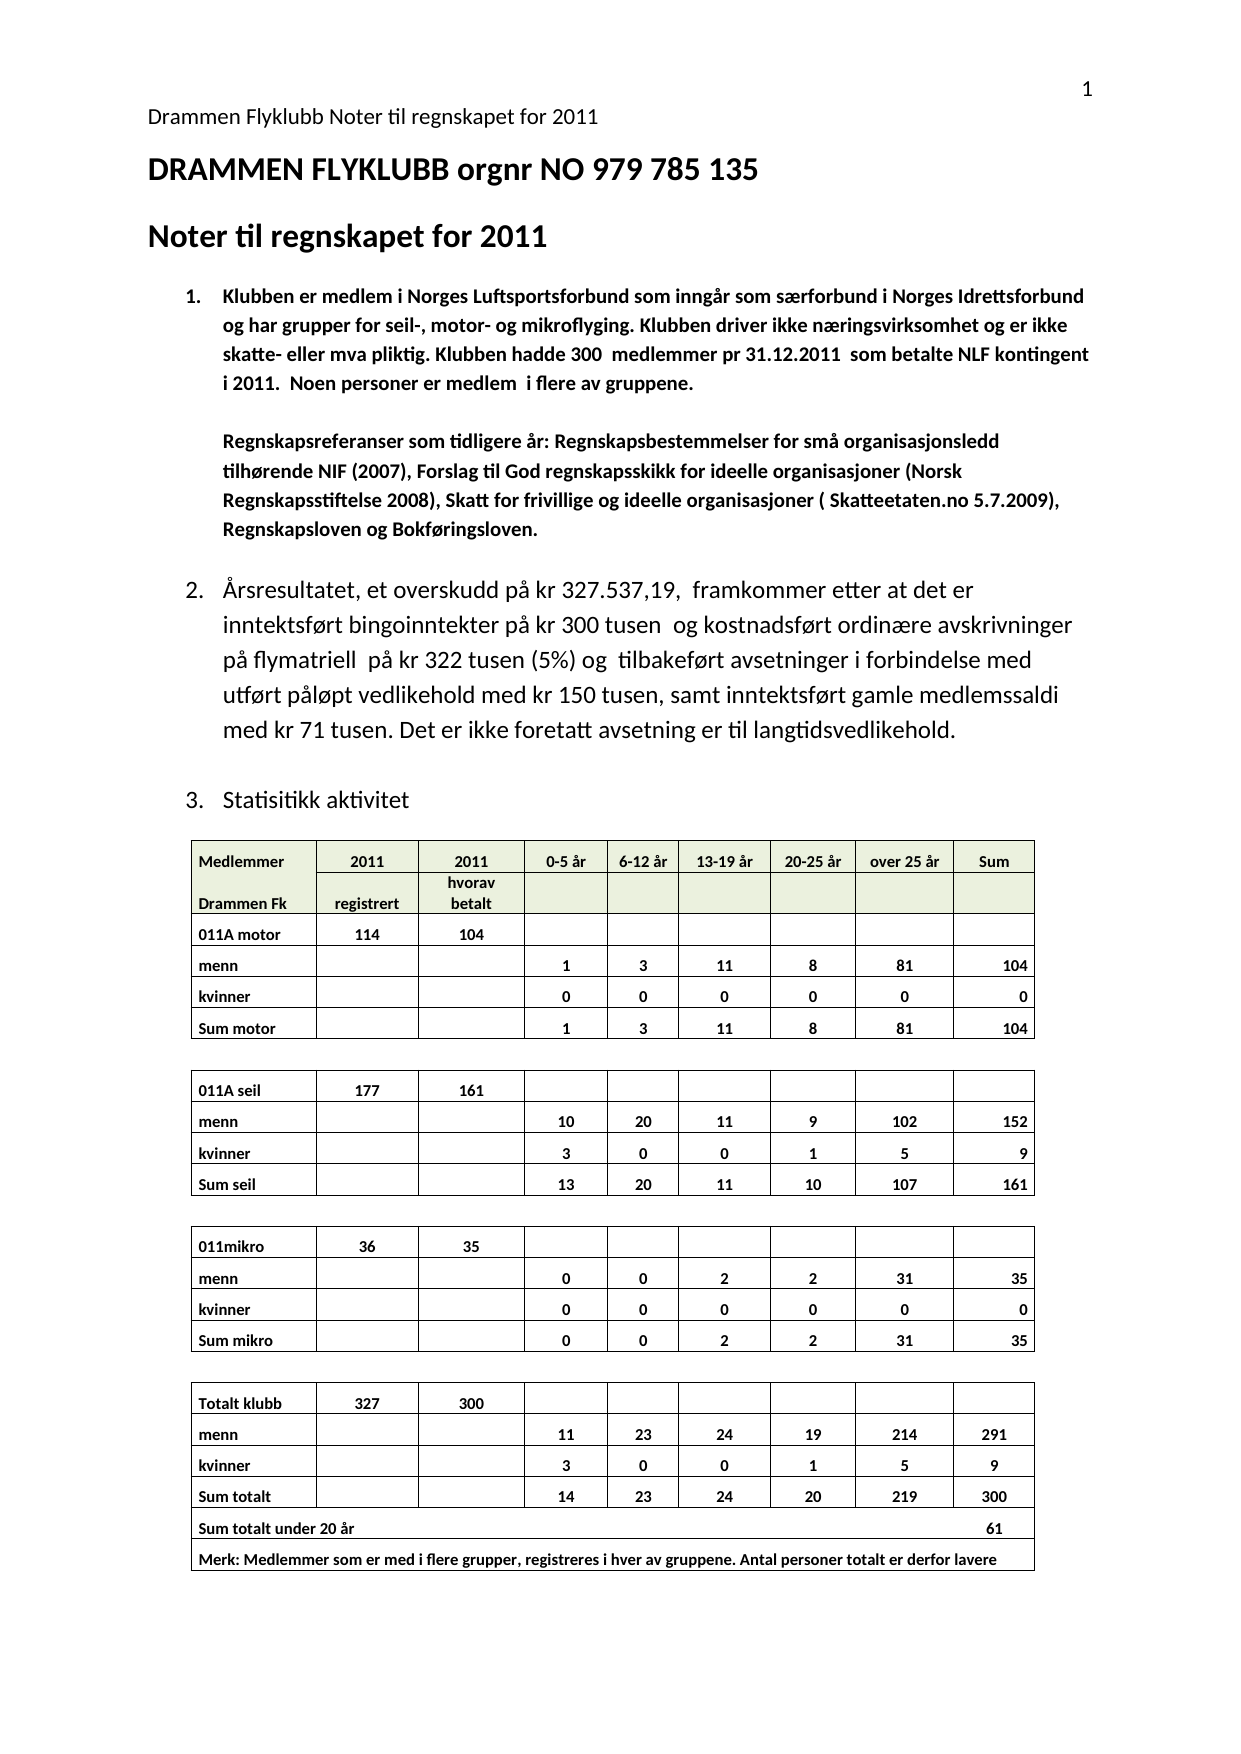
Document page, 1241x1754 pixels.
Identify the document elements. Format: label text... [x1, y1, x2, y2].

table_cell [856, 1071, 953, 1101]
table_cell 102 [856, 1102, 953, 1132]
table_cell 0 [954, 977, 1034, 1007]
table_cell [419, 1164, 524, 1194]
table_cell [954, 1039, 1035, 1069]
table_cell 0 [679, 1446, 770, 1476]
table_cell [317, 1133, 418, 1163]
table_cell 8 [771, 1008, 855, 1038]
table_cell 11 [679, 1102, 770, 1132]
table_cell [954, 1352, 1035, 1382]
table_cell 5 [856, 1446, 953, 1476]
table_cell Merk: Medlemmer som er med i flere grupper, registreres i hver av gruppene. Antal personer totalt er derfor lavere [192, 1539, 1034, 1569]
table_cell [317, 1414, 418, 1444]
table_header 2011 [419, 841, 524, 872]
table_cell [608, 1071, 678, 1101]
table_cell 20 [771, 1477, 855, 1507]
table_cell 011A seil [192, 1071, 316, 1101]
table_cell [954, 873, 1034, 913]
table_header 20-25 år [771, 841, 855, 872]
table_cell 0 [608, 1258, 678, 1288]
table_cell 9 [954, 1133, 1034, 1163]
table_cell [418, 1039, 524, 1069]
table_cell kvinner [192, 977, 316, 1007]
table_cell [524, 1352, 608, 1382]
table_cell [191, 1352, 316, 1382]
table_cell [771, 1227, 855, 1257]
table_cell [419, 1321, 524, 1351]
list Regnskapsreferanser som tidligere år: Regnskapsbestemmelser for små organisasjonsledd tilhørende NIF (2007), Forslag til God regnskapsskikk for ideelle organisasjoner (Norsk Regnskapsstiftelse 2008), Skatt for frivillige og ideelle organisasjoner ( Skatteetaten.no 5.7.2009), Regnskapsloven og Bokføringsloven. [223, 429, 1093, 542]
table_cell [191, 1039, 316, 1069]
table_header over 25 år [856, 841, 953, 872]
table_cell 3 [525, 1133, 607, 1163]
table_cell 0 [771, 977, 855, 1007]
table_cell 0 [679, 1133, 770, 1163]
table_cell [771, 1383, 855, 1413]
table_cell [525, 914, 607, 944]
table_cell [419, 977, 524, 1007]
table_cell 107 [856, 1164, 953, 1194]
table_cell Sum mikro [192, 1321, 316, 1351]
table_cell 2 [679, 1258, 770, 1288]
table_cell 0 [856, 977, 953, 1007]
table_cell [419, 1008, 524, 1038]
table_cell menn [192, 946, 316, 976]
table_cell [524, 1196, 608, 1226]
table_cell 0 [679, 1289, 770, 1319]
table_cell [317, 1164, 418, 1194]
table_cell [771, 873, 855, 913]
table_cell [856, 873, 953, 913]
table_cell 31 [856, 1321, 953, 1351]
table_cell [856, 1508, 953, 1538]
table_cell Totalt klubb [192, 1383, 316, 1413]
table_cell 24 [679, 1414, 770, 1444]
table_cell [419, 1289, 524, 1319]
table_cell [954, 1071, 1034, 1101]
table_cell 19 [771, 1414, 855, 1444]
table_cell [317, 1102, 418, 1132]
table_cell [317, 1477, 418, 1507]
table_cell [418, 1352, 524, 1382]
table_cell [770, 1352, 856, 1382]
table_cell 20 [608, 1102, 678, 1132]
table_cell [608, 1039, 678, 1069]
table_cell [954, 914, 1034, 944]
table_cell 35 [954, 1321, 1034, 1351]
table_cell 11 [525, 1414, 607, 1444]
table_cell 1 [525, 1008, 607, 1038]
table_cell 2 [679, 1321, 770, 1351]
table_cell [679, 1383, 770, 1413]
table_cell 177 [317, 1071, 418, 1101]
table_cell 152 [954, 1102, 1034, 1132]
table_cell 0 [608, 1133, 678, 1163]
table_cell 24 [679, 1477, 770, 1507]
table_header 0-5 år [525, 841, 607, 872]
table_cell 114 [317, 914, 418, 944]
table_cell [954, 1227, 1034, 1257]
table_cell 291 [954, 1414, 1034, 1444]
table_cell 9 [954, 1446, 1034, 1476]
table_cell 161 [954, 1164, 1034, 1194]
table_cell 0 [954, 1289, 1034, 1319]
table_cell [525, 1227, 607, 1257]
table_cell 10 [771, 1164, 855, 1194]
table_cell 11 [679, 946, 770, 976]
table_cell [524, 1508, 608, 1538]
table_cell 23 [608, 1477, 678, 1507]
table_cell [317, 1446, 418, 1476]
table_cell [856, 1227, 953, 1257]
table_cell [679, 1508, 770, 1538]
table_cell [679, 914, 770, 944]
table_cell 14 [525, 1477, 607, 1507]
table_cell 5 [856, 1133, 953, 1163]
table_cell 11 [679, 1164, 770, 1194]
table_cell 0 [525, 1289, 607, 1319]
table_cell 61 [954, 1508, 1034, 1538]
table_cell [608, 1196, 678, 1226]
table_cell [317, 1289, 418, 1319]
table_cell [771, 914, 855, 944]
table_cell [419, 1477, 524, 1507]
table_cell [856, 914, 953, 944]
table_cell [316, 1196, 418, 1226]
table_cell registrert [317, 873, 418, 913]
table_cell [317, 1008, 418, 1038]
table_cell 104 [954, 1008, 1034, 1038]
table_cell 0 [856, 1289, 953, 1319]
table_cell [679, 1039, 770, 1069]
table_cell 104 [954, 946, 1034, 976]
table_cell [679, 1071, 770, 1101]
table_cell 300 [954, 1477, 1034, 1507]
table_cell [418, 1196, 524, 1226]
table_cell 3 [608, 1008, 678, 1038]
table_cell 219 [856, 1477, 953, 1507]
table_cell 13 [525, 1164, 607, 1194]
table_cell [317, 977, 418, 1007]
table_cell 3 [608, 946, 678, 976]
table_cell 1 [771, 1446, 855, 1476]
table_cell [608, 914, 678, 944]
table_cell 36 [317, 1227, 418, 1257]
table_cell [608, 873, 678, 913]
table_cell [954, 1196, 1035, 1226]
table_cell 35 [419, 1227, 524, 1257]
table_cell [856, 1039, 953, 1069]
table_cell [608, 1227, 678, 1257]
table_header Medlemmer [192, 841, 316, 872]
table_cell [608, 1383, 678, 1413]
table_cell 81 [856, 1008, 953, 1038]
table_cell [679, 873, 770, 913]
table_cell Sum totalt [192, 1477, 316, 1507]
table_cell 23 [608, 1414, 678, 1444]
table_cell [419, 1446, 524, 1476]
table_cell 327 [317, 1383, 418, 1413]
table_cell 0 [608, 1289, 678, 1319]
table_cell menn [192, 1414, 316, 1444]
table_cell [317, 1258, 418, 1288]
table_cell 20 [608, 1164, 678, 1194]
table_cell 2 [771, 1321, 855, 1351]
table_cell 0 [525, 1258, 607, 1288]
table_cell Sum motor [192, 1008, 316, 1038]
table_cell 214 [856, 1414, 953, 1444]
table_cell kvinner [192, 1133, 316, 1163]
table_cell 0 [608, 1446, 678, 1476]
table_cell [771, 1071, 855, 1101]
table_cell 1 [771, 1133, 855, 1163]
table_cell [191, 1196, 316, 1226]
table_header 13-19 år [679, 841, 770, 872]
text Noter til regnskapet for 2011 [148, 215, 1093, 256]
table_cell [419, 1133, 524, 1163]
table_cell 8 [771, 946, 855, 976]
table_cell [856, 1352, 953, 1382]
table_cell [679, 1352, 770, 1382]
table_cell 1 [525, 946, 607, 976]
table_cell [419, 1258, 524, 1288]
table_cell 011A motor [192, 914, 316, 944]
table_header 2011 [317, 841, 418, 872]
table_cell [679, 1227, 770, 1257]
table_cell 0 [608, 977, 678, 1007]
table_cell 011mikro [192, 1227, 316, 1257]
table_cell [316, 1352, 418, 1382]
table_cell [419, 1414, 524, 1444]
table_cell 31 [856, 1258, 953, 1288]
table_cell kvinner [192, 1446, 316, 1476]
text DRAMMEN FLYKLUBB orgnr NO 979 785 135 [148, 148, 1093, 188]
table_cell [525, 1383, 607, 1413]
table_cell [856, 1196, 953, 1226]
table_cell Sum seil [192, 1164, 316, 1194]
table_header 6-12 år [608, 841, 678, 872]
table_cell 10 [525, 1102, 607, 1132]
table_cell [419, 1102, 524, 1132]
table_cell Sum totalt under 20 år [192, 1508, 418, 1538]
list Statisitikk aktivitet [185, 784, 1093, 815]
table_cell Drammen Fk [192, 872, 316, 913]
table_cell 2 [771, 1258, 855, 1288]
table_cell [317, 946, 418, 976]
table_cell 300 [419, 1383, 524, 1413]
table_cell 0 [525, 1321, 607, 1351]
table_cell [954, 1383, 1034, 1413]
table_cell [525, 873, 607, 913]
table_cell [524, 1039, 608, 1069]
table_cell [317, 1321, 418, 1351]
table_cell [419, 946, 524, 976]
table_cell hvorav betalt [419, 873, 524, 913]
table_cell [770, 1196, 856, 1226]
table_cell 104 [419, 914, 524, 944]
table_cell 0 [679, 977, 770, 1007]
table_cell 0 [771, 1289, 855, 1319]
table_cell [316, 1039, 418, 1069]
table_cell [418, 1508, 524, 1538]
table_cell 11 [679, 1008, 770, 1038]
table_cell 0 [608, 1321, 678, 1351]
table_cell kvinner [192, 1289, 316, 1319]
table_header Sum [954, 841, 1034, 872]
table_cell menn [192, 1258, 316, 1288]
table_cell 0 [525, 977, 607, 1007]
table_cell [525, 1071, 607, 1101]
table_cell [608, 1352, 678, 1382]
table_cell [856, 1383, 953, 1413]
table_cell [608, 1508, 678, 1538]
list Klubben er medlem i Norges Luftsportsforbund som inngår som særforbund i Norges Idrettsforbund og har grupper for seil-, motor- og mikroflyging. Klubben driver ikke næringsvirksomhet og er ikke skatte- eller mva pliktig. Klubben hadde 300 medlemmer pr 31.12.2011 som betalte NLF kontingent i 2011. Noen personer er medlem i flere av gruppene. [185, 283, 1093, 396]
table_cell 35 [954, 1258, 1034, 1288]
table_cell 81 [856, 946, 953, 976]
table_cell [770, 1508, 856, 1538]
table_cell 161 [419, 1071, 524, 1101]
table_cell [770, 1039, 856, 1069]
table_cell menn [192, 1102, 316, 1132]
table_cell 3 [525, 1446, 607, 1476]
table_cell 9 [771, 1102, 855, 1132]
list Årsresultatet, et overskudd på kr 327.537,19, framkommer etter at det er inntektsført bingoinntekter på kr 300 tusen og kostnadsført ordinære avskrivninger på flymatriell på kr 322 tusen (5%) og tilbakeført avsetninger i forbindelse med utført påløpt vedlikehold med kr 150 tusen, samt inntektsført gamle medlemssaldi med kr 71 tusen. Det er ikke foretatt avsetning er til langtidsvedlikehold. [185, 574, 1093, 745]
table_cell [679, 1196, 770, 1226]
